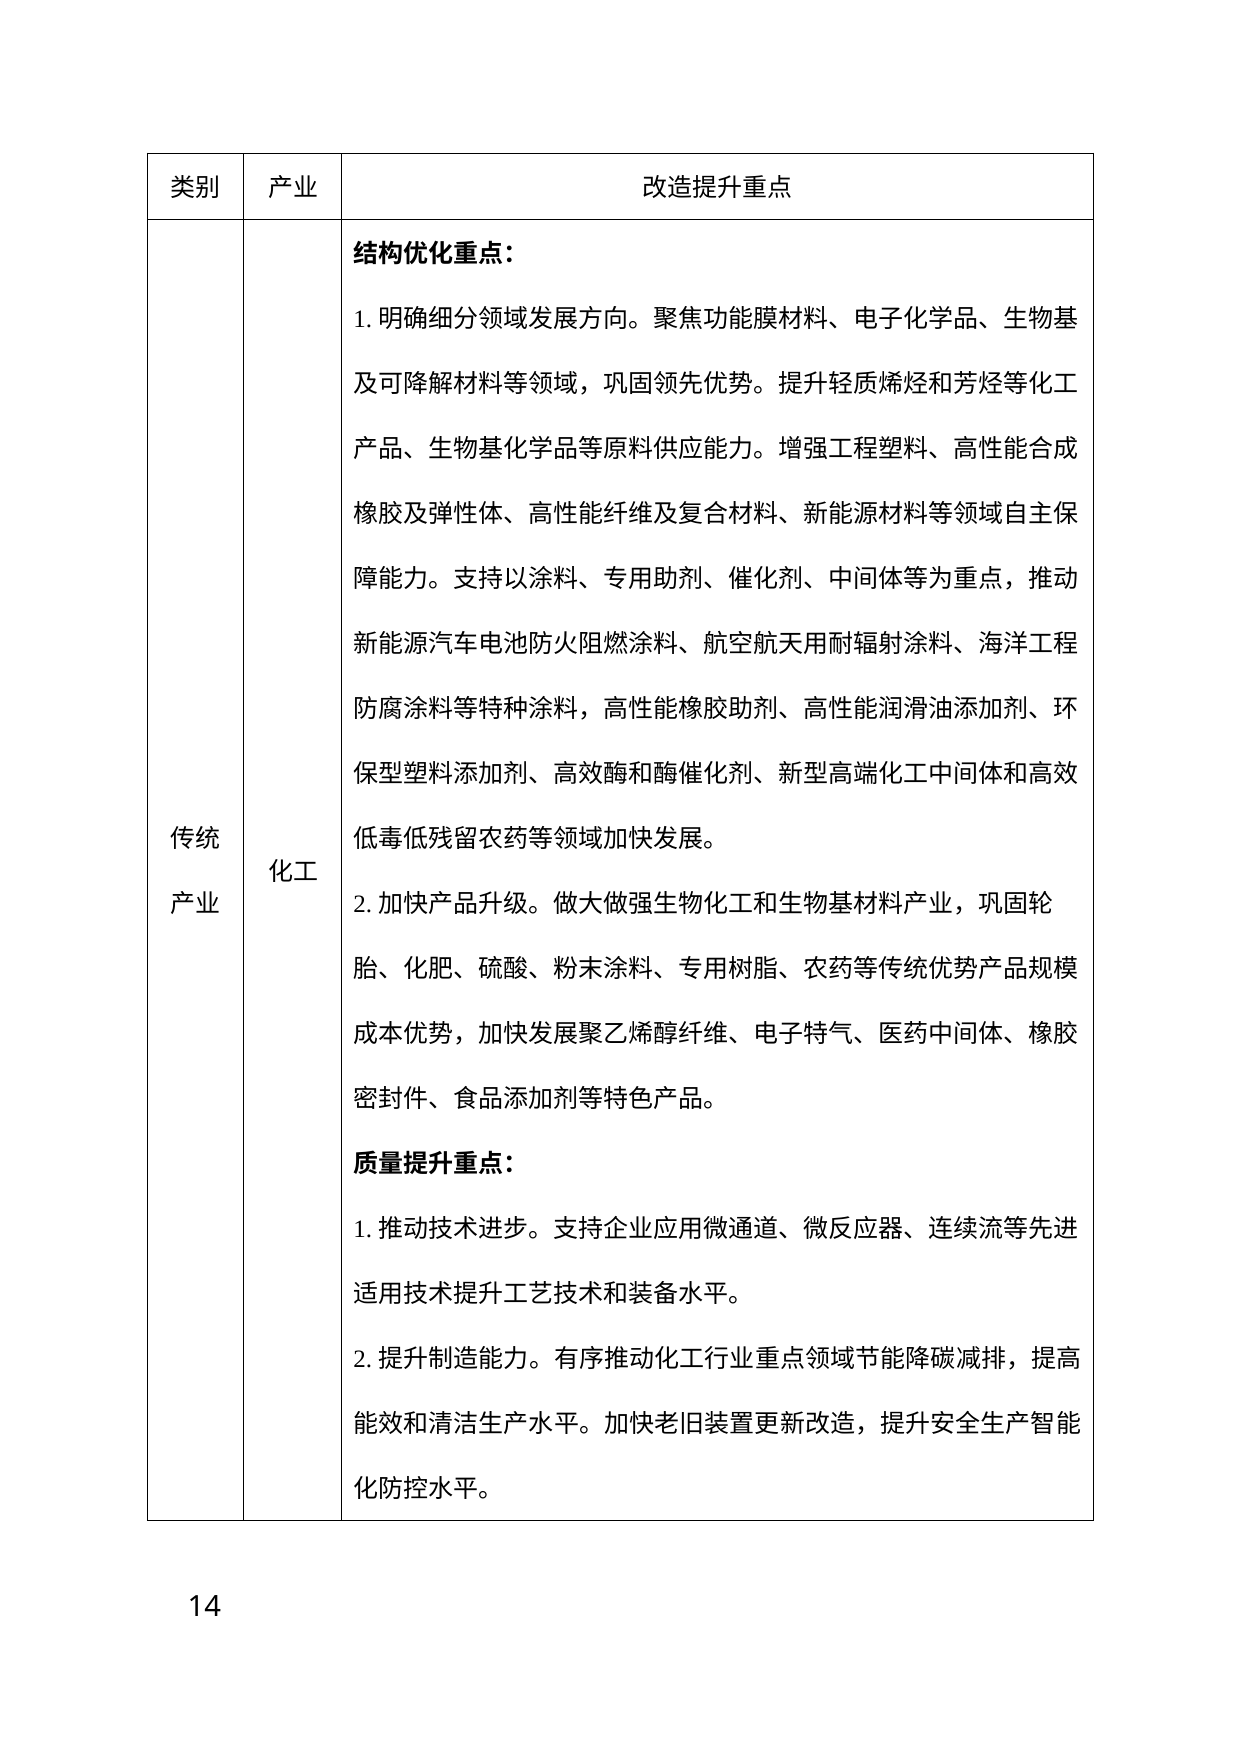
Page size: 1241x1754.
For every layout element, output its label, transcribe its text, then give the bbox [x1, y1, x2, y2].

table_cell 结构优化重点： 1. 明确细分领域发展方向。聚焦功能膜材料、电子化学品、生物基及可降解材料等领域，巩固领先优势。提升轻质烯烃和芳烃等化工产品、生物基化学品等原料供应能力。增强工程塑料、高性能合成橡胶及弹性体、高性能纤维及复合材料、新能源材料等领域自主保障能力。支持以涂料、专用助剂、催化剂、中间体等为重点，推动新能源汽车电池防火阻燃涂料、航空航天用耐辐射涂料、海洋工程防腐涂料等特种涂料，高性能橡胶助剂、高性能润滑油添加剂、环保型塑料添加剂、高效酶和酶催化剂、新型高端化工中间体和高效低毒低残留农药等领域加快发展。 2. 加快产品升级。做大做强生物化工和生物基材料产业，巩固轮胎、化肥、硫酸、粉末涂料、专用树脂、农药等传统优势产品规模成本优势，加快发展聚乙烯醇纤维、电子特气、医药中间体、橡胶密封件、食品添加剂等特色产品。 质量提升重点： 1. 推动技术进步。支持企业应用微通道、微反应器、连续流等先进适用技术提升工艺技术和装备水平。 2. 提升制造能力。有序推动化工行业重点领域节能降碳减排，提高能效和清洁生产水平。加快老旧装置更新改造，提升安全生产智能化防控水平。 [342, 220, 1093, 1519]
table_header 改造提升重点 [342, 154, 1093, 218]
table_cell 传统产业 [148, 220, 243, 1519]
table_header 产业 [244, 154, 341, 218]
table_cell 化工 [244, 220, 341, 1519]
table_header 类别 [148, 154, 243, 218]
